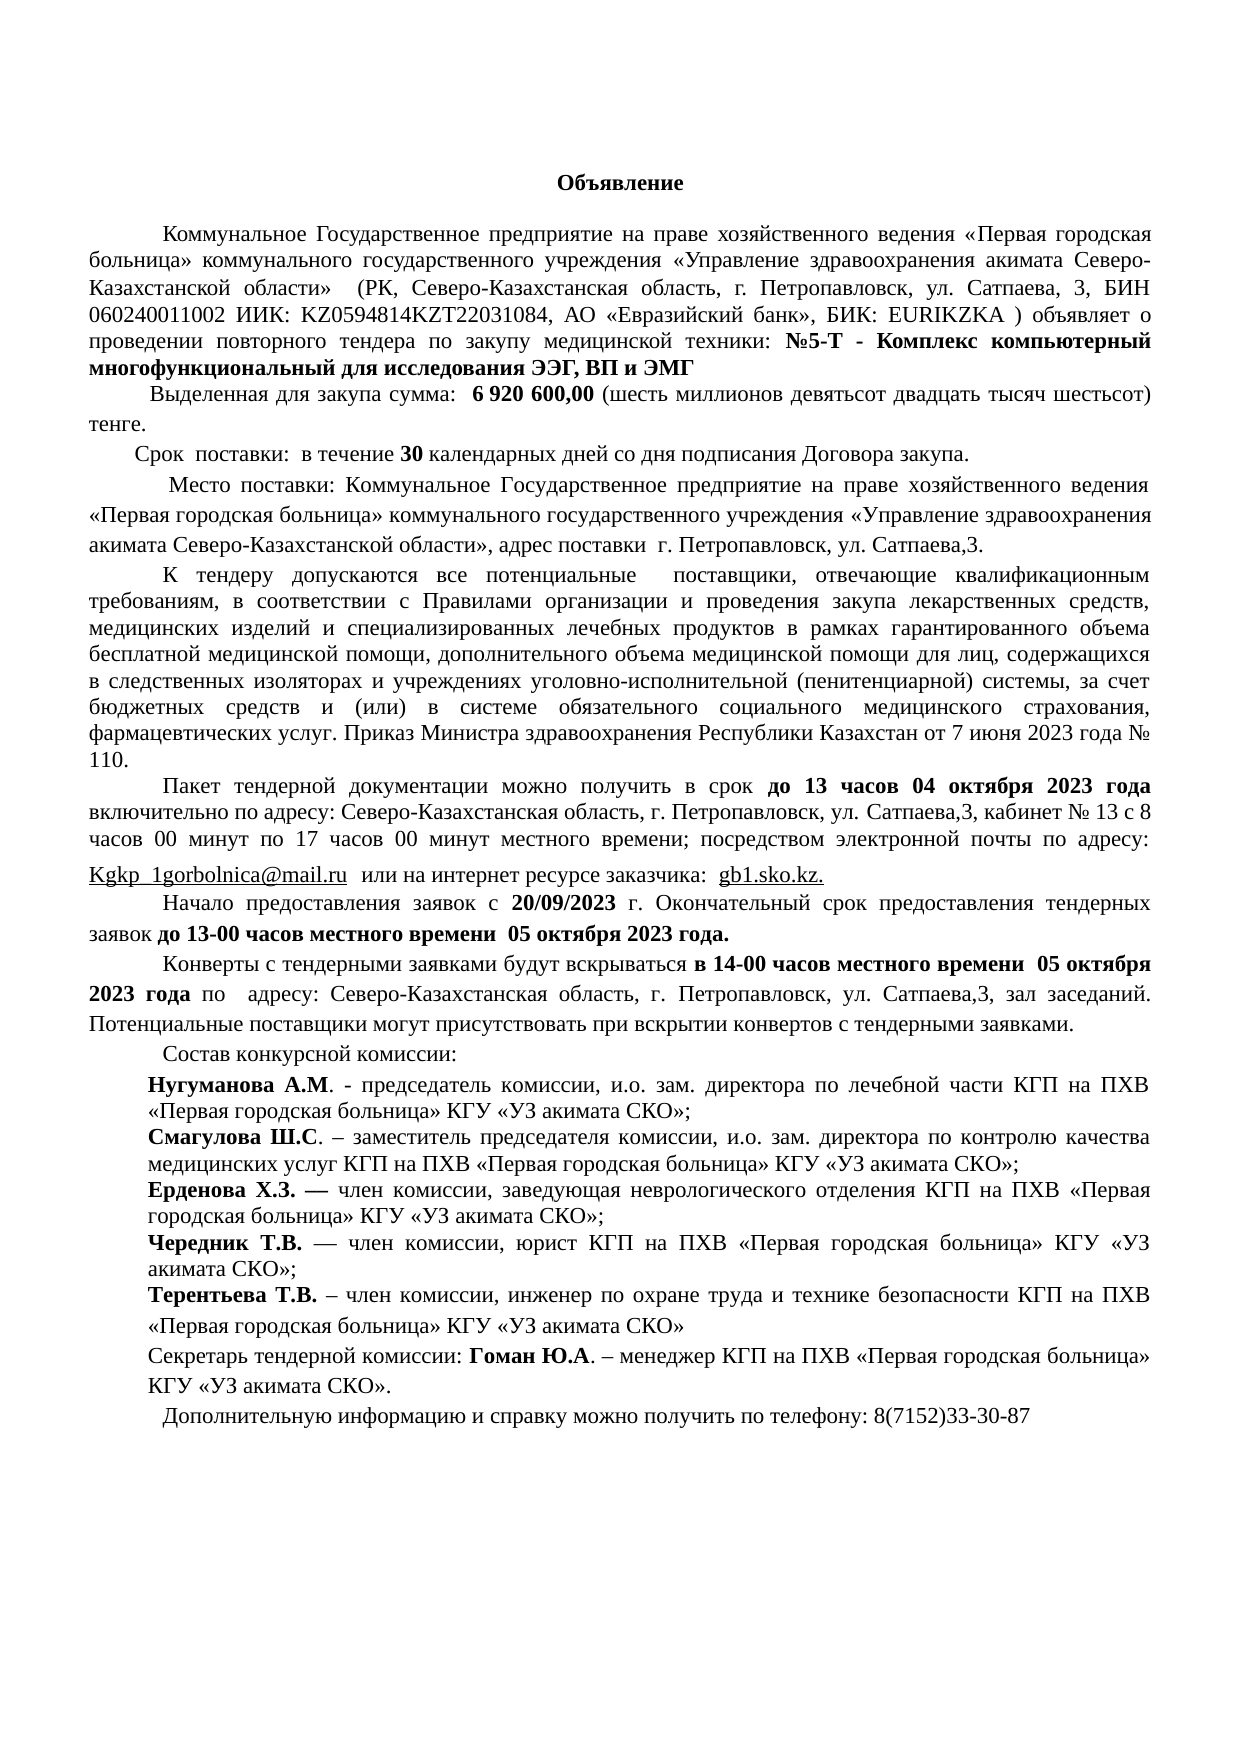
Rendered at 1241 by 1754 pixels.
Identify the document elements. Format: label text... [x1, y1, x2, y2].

text Смагулова Ш.С. – заместитель председателя комиссии, и.о. зам. директора по контролю качества медицинских услуг КГП на ПХВ «Первая городская больница» КГУ «УЗ акимата СКО»; [148, 1123, 1152, 1176]
text Объявление [89, 169, 1152, 196]
text Дополнительную информацию и справку можно получить по телефону: 8(7152)33-30-87 [89, 1402, 1152, 1429]
text Коммунальное Государственное предприятие на праве хозяйственного ведения «Первая городская больница» коммунального государственного учреждения «Управление здравоохранения акимата Северо-Казахстанской области» (РК, Северо-Казахстанская область, г. Петропавловск, ул. Сатпаева, 3, БИН 060240011002 ИИК: KZ0594814KZT22031084, АО «Евразийский банк», БИК: EURIKZKA ) объявляет о проведении повторного тендера по закупу медицинской техники: №5-Т - Комплекс компьютерный многофункциональный для исследования ЭЭГ, ВП и ЭМГ [89, 220, 1152, 380]
text Выделенная для закупа сумма: 6 920 600,00 (шесть миллионов девятьсот двадцать тысяч шестьсот) тенге. [89, 380, 1152, 437]
text Секретарь тендерной комиссии: Гоман Ю.А. – менеджер КГП на ПХВ «Первая городская больница» КГУ «УЗ акимата СКО». [148, 1342, 1152, 1398]
text Терентьева Т.В. – член комиссии, инженер по охране труда и технике безопасности КГП на ПХВ «Первая городская больница» КГУ «УЗ акимата СКО» [148, 1282, 1152, 1338]
text Конверты с тендерными заявками будут вскрываться в 14-00 часов местного времени 05 октября 2023 года по адресу: Северо-Казахстанская область, г. Петропавловск, ул. Сатпаева,3, зал заседаний. Потенциальные поставщики могут присутствовать при вскрытии конвертов с тендерными заявками. [89, 950, 1152, 1037]
text Нугуманова А.М. - председатель комиссии, и.о. зам. директора по лечебной части КГП на ПХВ «Первая городская больница» КГУ «УЗ акимата СКО»; [148, 1071, 1152, 1123]
text Срок поставки: в течение 30 календарных дней со дня подписания Договора закупа. [89, 440, 1152, 467]
text Начало предоставления заявок с 20/09/2023 г. Окончательный срок предоставления тендерных заявок до 13-00 часов местного времени 05 октября 2023 года. [89, 889, 1152, 946]
text Чередник Т.В. –– член комиссии, юрист КГП на ПХВ «Первая городская больница» КГУ «УЗ акимата СКО»; [148, 1229, 1152, 1282]
text Ерденова Х.З. –– член комиссии, заведующая неврологического отделения КГП на ПХВ «Первая городская больница» КГУ «УЗ акимата СКО»; [148, 1176, 1152, 1229]
text К тендеру допускаются все потенциальные поставщики, отвечающие квалификационным требованиям, в соответствии с Правилами организации и проведения закупа лекарственных средств, медицинских изделий и специализированных лечебных продуктов в рамках гарантированного объема бесплатной медицинской помощи, дополнительного объема медицинской помощи для лиц, содержащихся в следственных изоляторах и учреждениях уголовно-исполнительной (пенитенциарной) системы, за счет бюджетных средств и (или) в системе обязательного социального медицинского страхования, фармацевтических услуг. Приказ Министра здравоохранения Республики Казахстан от 7 июня 2023 года № 110. [89, 561, 1152, 772]
text Пакет тендерной документации можно получить в срок до 13 часов 04 октября 2023 года включительно по адресу: Северо-Казахстанская область, г. Петропавловск, ул. Сатпаева,3, кабинет № 13 с 8 часов 00 минут по 17 часов 00 минут местного времени; посредством электронной почты по адресу: Kgkp_1gorbolnica@mail.ru или на интернет ресурсе заказчика: gb1.sko.kz. [89, 772, 1152, 889]
text Место поставки: Коммунальное Государственное предприятие на праве хозяйственного ведения «Первая городская больница» коммунального государственного учреждения «Управление здравоохранения акимата Северо-Казахстанской области», адрес поставки г. Петропавловск, ул. Сатпаева,3. [89, 471, 1152, 557]
text Состав конкурсной комиссии: [89, 1041, 1152, 1067]
